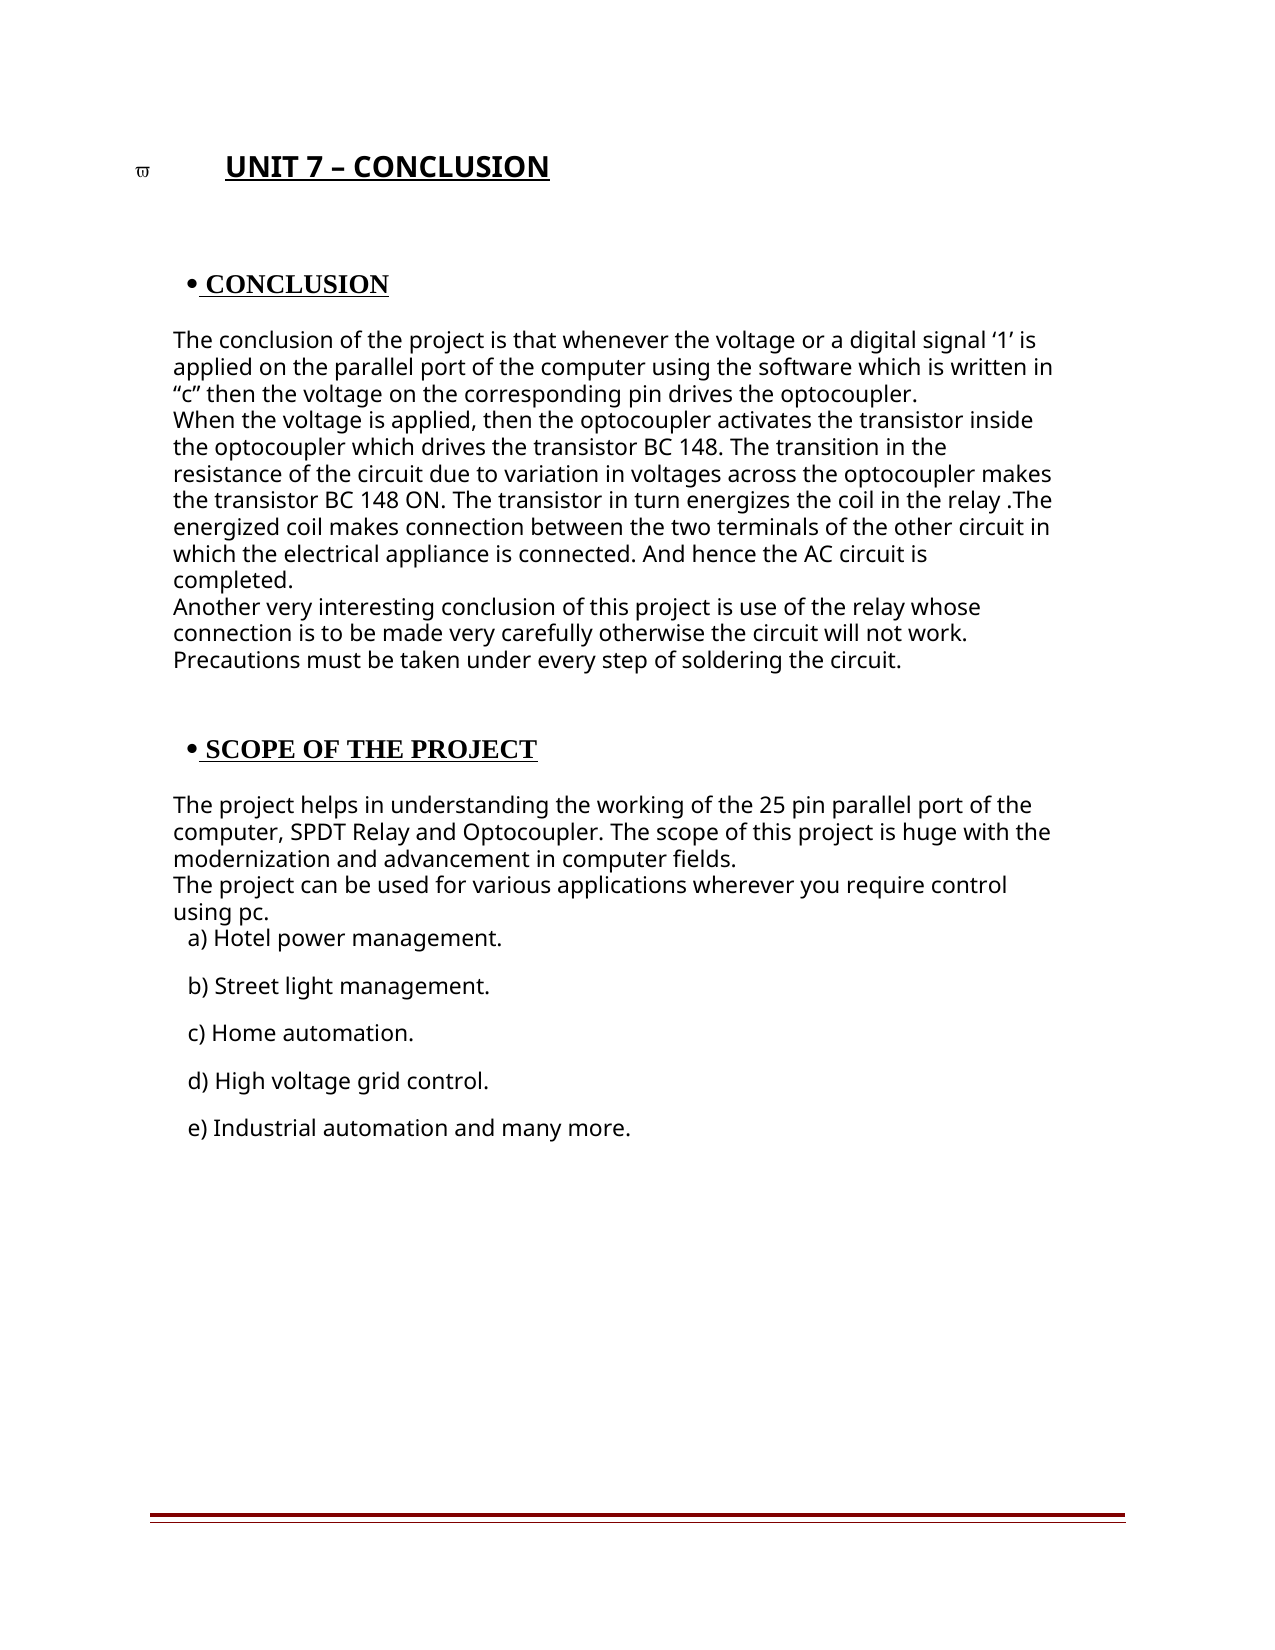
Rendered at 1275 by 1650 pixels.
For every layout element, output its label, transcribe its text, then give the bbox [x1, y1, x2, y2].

text The conclusion of the project is that whenever the voltage or a digital signal ‘1’ is [173, 328, 1275, 354]
text energized coil makes connection between the two terminals of the other circuit in [173, 514, 1275, 541]
text The project can be used for various applications wherever you require control [173, 872, 1275, 899]
text Another very interesting conclusion of this project is use of the relay whose [173, 594, 1275, 621]
text The project helps in understanding the working of the 25 pin parallel port of the [173, 793, 1275, 819]
text When the voltage is applied, then the optocoupler activates the transistor inside [173, 407, 1275, 434]
text b) Street light management. [187, 973, 1275, 1000]
text  SCOPE OF THE PROJECT [187, 730, 1275, 766]
text a) Hotel power management. [187, 926, 1275, 952]
text  CONCLUSION [187, 264, 1275, 301]
text completed. [173, 567, 1275, 594]
text “c” then the voltage on the corresponding pin drives the optocoupler. [173, 381, 1275, 407]
text d) High voltage grid control. [187, 1068, 1275, 1094]
text computer, SPDT Relay and Optocoupler. The scope of this project is huge with the [173, 819, 1275, 846]
text connection is to be made very carefully otherwise the circuit will not work. [173, 621, 1275, 647]
text which the electrical appliance is connected. And hence the AC circuit is [173, 541, 1275, 567]
text modernization and advancement in computer fields. [173, 846, 1275, 872]
text e) Industrial automation and many more. [187, 1115, 1275, 1142]
text Precautions must be taken under every step of soldering the circuit. [173, 647, 1275, 674]
text resistance of the circuit due to variation in voltages across the optocoupler makes [173, 461, 1275, 487]
text c) Home automation. [187, 1021, 1275, 1047]
text using pc. [173, 899, 1275, 926]
text applied on the parallel port of the computer using the software which is written in [173, 354, 1275, 381]
text  [135, 159, 172, 182]
text the transistor BC 148 ON. The transistor in turn energizes the coil in the relay .The [173, 487, 1275, 514]
text the optocoupler which drives the transistor BC 148. The transition in the [173, 434, 1275, 461]
text UNIT 7 – CONCLUSION [225, 150, 1275, 184]
